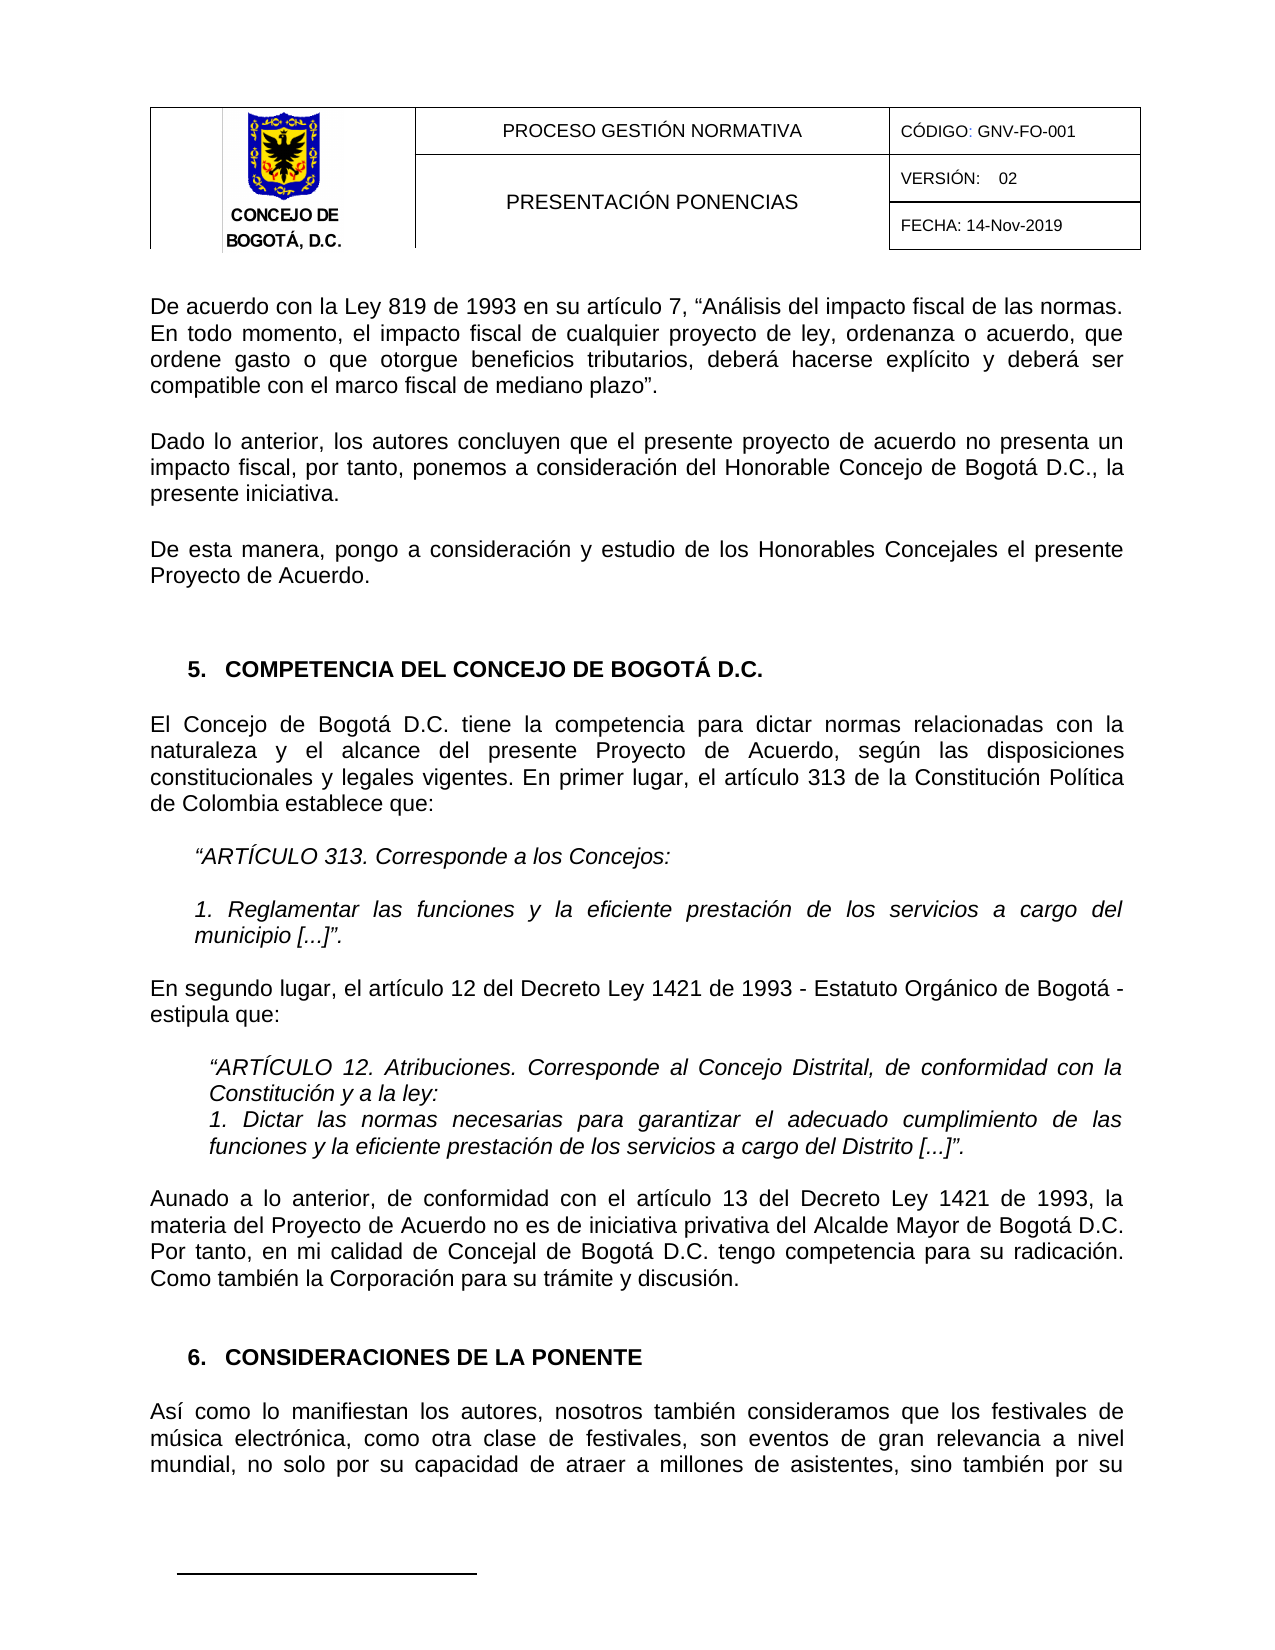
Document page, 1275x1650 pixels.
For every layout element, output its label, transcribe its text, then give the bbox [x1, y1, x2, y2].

text “ARTÍCULO 313. Corresponde a los Concejos: [194, 843, 1125, 869]
text El Concejo de Bogotá D.C. tiene la competencia para dictar normas relacionadas con la naturaleza y el alcance del presente Proyecto de Acuerdo, según las disposiciones constitucionales y legales vigentes. En primer lugar, el artículo 313 de la Constitución Política de Colombia establece que: [150, 711, 1125, 816]
list CONSIDERACIONES DE LA PONENTE [187, 1343, 1125, 1370]
picture [221, 108, 345, 253]
text De acuerdo con la Ley 819 de 1993 en su artículo 7, “Análisis del impacto fiscal de las normas. En todo momento, el impacto fiscal de cualquier proyecto de ley, ordenanza o acuerdo, que ordene gasto o que otorgue beneficios tributarios, deberá hacerse explícito y deberá ser compatible con el marco fiscal de mediano plazo”. [135, 278, 1139, 413]
list COMPETENCIA DEL CONCEJO DE BOGOTÁ D.C. [187, 656, 1125, 682]
text En segundo lugar, el artículo 12 del Decreto Ley 1421 de 1993 - Estatuto Orgánico de Bogotá - estipula que: [150, 974, 1125, 1027]
text Dado lo anterior, los autores concluyen que el presente proyecto de acuerdo no presenta un impacto fiscal, por tanto, ponemos a consideración del Honorable Concejo de Bogotá D.C., la presente iniciativa. [135, 413, 1139, 521]
text Aunado a lo anterior, de conformidad con el artículo 13 del Decreto Ley 1421 de 1993, la materia del Proyecto de Acuerdo no es de iniciativa privativa del Alcalde Mayor de Bogotá D.C. Por tanto, en mi calidad de Concejal de Bogotá D.C. tengo competencia para su radicación. Como también la Corporación para su trámite y discusión. [150, 1185, 1125, 1291]
text 1. Dictar las normas necesarias para garantizar el adecuado cumplimiento de las funciones y la eficiente prestación de los servicios a cargo del Distrito [...]”. [209, 1106, 1125, 1159]
text De esta manera, pongo a consideración y estudio de los Honorables Concejales el presente Proyecto de Acuerdo. [135, 521, 1139, 603]
text 1. Reglamentar las funciones y la eficiente prestación de los servicios a cargo del municipio [...]”. [194, 896, 1125, 948]
text “ARTÍCULO 12. Atribuciones. Corresponde al Concejo Distrital, de conformidad con la Constitución y a la ley: [209, 1054, 1125, 1106]
